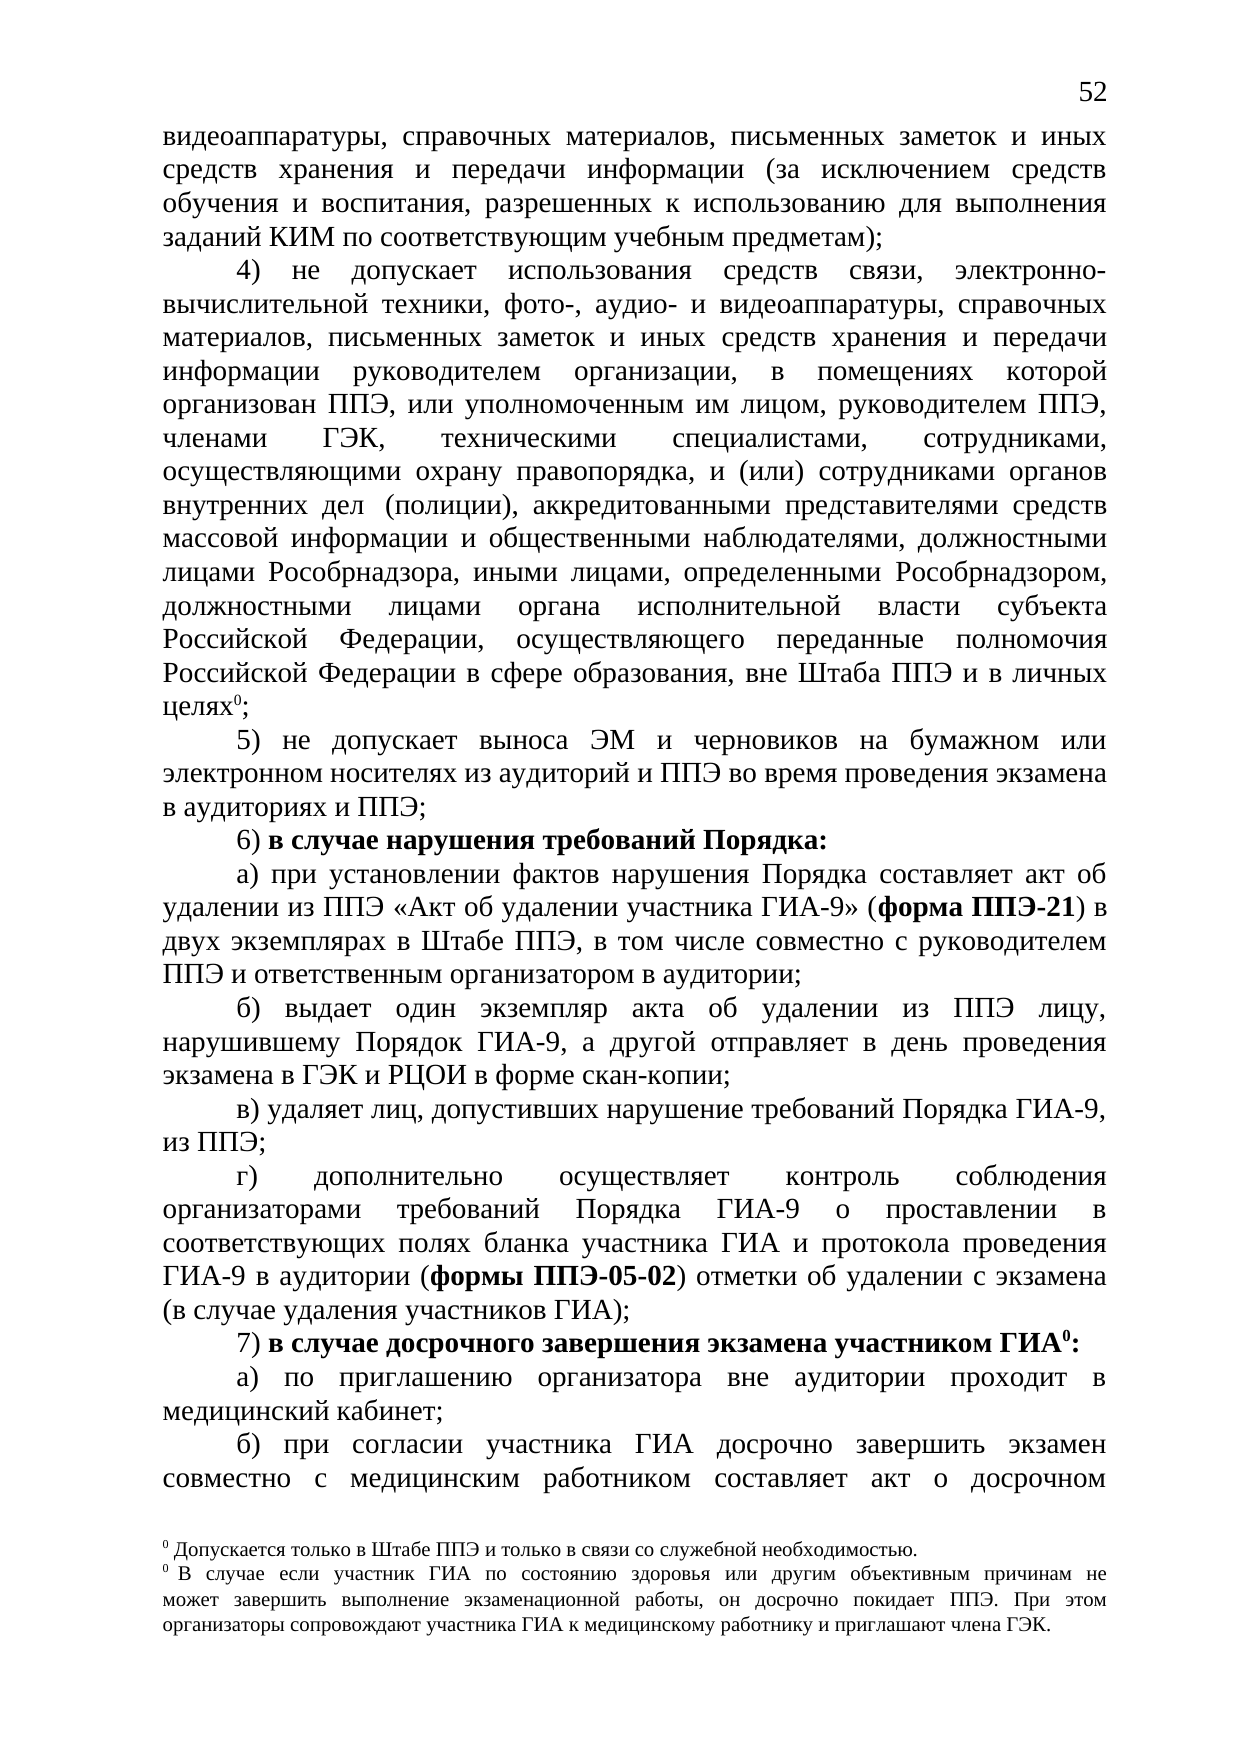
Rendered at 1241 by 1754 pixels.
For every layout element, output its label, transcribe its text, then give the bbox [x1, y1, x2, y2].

text б) выдает один экземпляр акта об удалении из ППЭ лицу, нарушившему Порядок ГИА-9, а другой отправляет в день проведения экзамена в ГЭК и РЦОИ в форме скан-копии; [162, 990, 1107, 1091]
text г) дополнительно осуществляет контроль соблюдения организаторами требований Порядка ГИА-9 о проставлении в соответствующих полях бланка участника ГИА и протокола проведения ГИА-9 в аудитории (формы ППЭ-05-02) отметки об удалении с экзамена (в случае удаления участников ГИА); [162, 1158, 1107, 1326]
text а) при установлении фактов нарушения Порядка составляет акт об удалении из ППЭ «Акт об удалении участника ГИА-9» (форма ППЭ-21) в двух экземплярах в Штабе ППЭ, в том числе совместно с руководителем ППЭ и ответственным организатором в аудитории; [162, 856, 1107, 990]
text 7) в случае досрочного завершения экзамена участником ГИА: [162, 1326, 1107, 1359]
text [162, 1426, 1107, 1493]
text 6) в случае нарушения требований Порядка: [162, 822, 1107, 856]
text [162, 118, 1107, 252]
text в) удаляет лиц, допустивших нарушение требований Порядка ГИА-9, из ППЭ; [162, 1091, 1107, 1158]
text 4) не допускает использования средств связи, электронно-вычислительной техники, фото-, аудио- и видеоаппаратуры, справочных материалов, письменных заметок и иных средств хранения и передачи информации руководителем организации, в помещениях которой организован ППЭ, или уполномоченным им лицом, руководителем ППЭ, членами ГЭК, техническими специалистами, сотрудниками, осуществляющими охрану правопорядка, и (или) сотрудниками органов внутренних дел (полиции), аккредитованными представителями средств массовой информации и общественными наблюдателями, должностными лицами Рособрнадзора, иными лицами, определенными Рособрнадзором, должностными лицами органа исполнительной власти субъекта Российской Федерации, осуществляющего переданные полномочия Российской Федерации в сфере образования, вне Штаба ППЭ и в личных целях; [162, 252, 1107, 722]
text 5) не допускает выноса ЭМ и черновиков на бумажном или электронном носителях из аудиторий и ППЭ во время проведения экзамена в аудиториях и ППЭ; [162, 722, 1107, 822]
text а) по приглашению организатора вне аудитории проходит в медицинский кабинет; [162, 1359, 1107, 1426]
